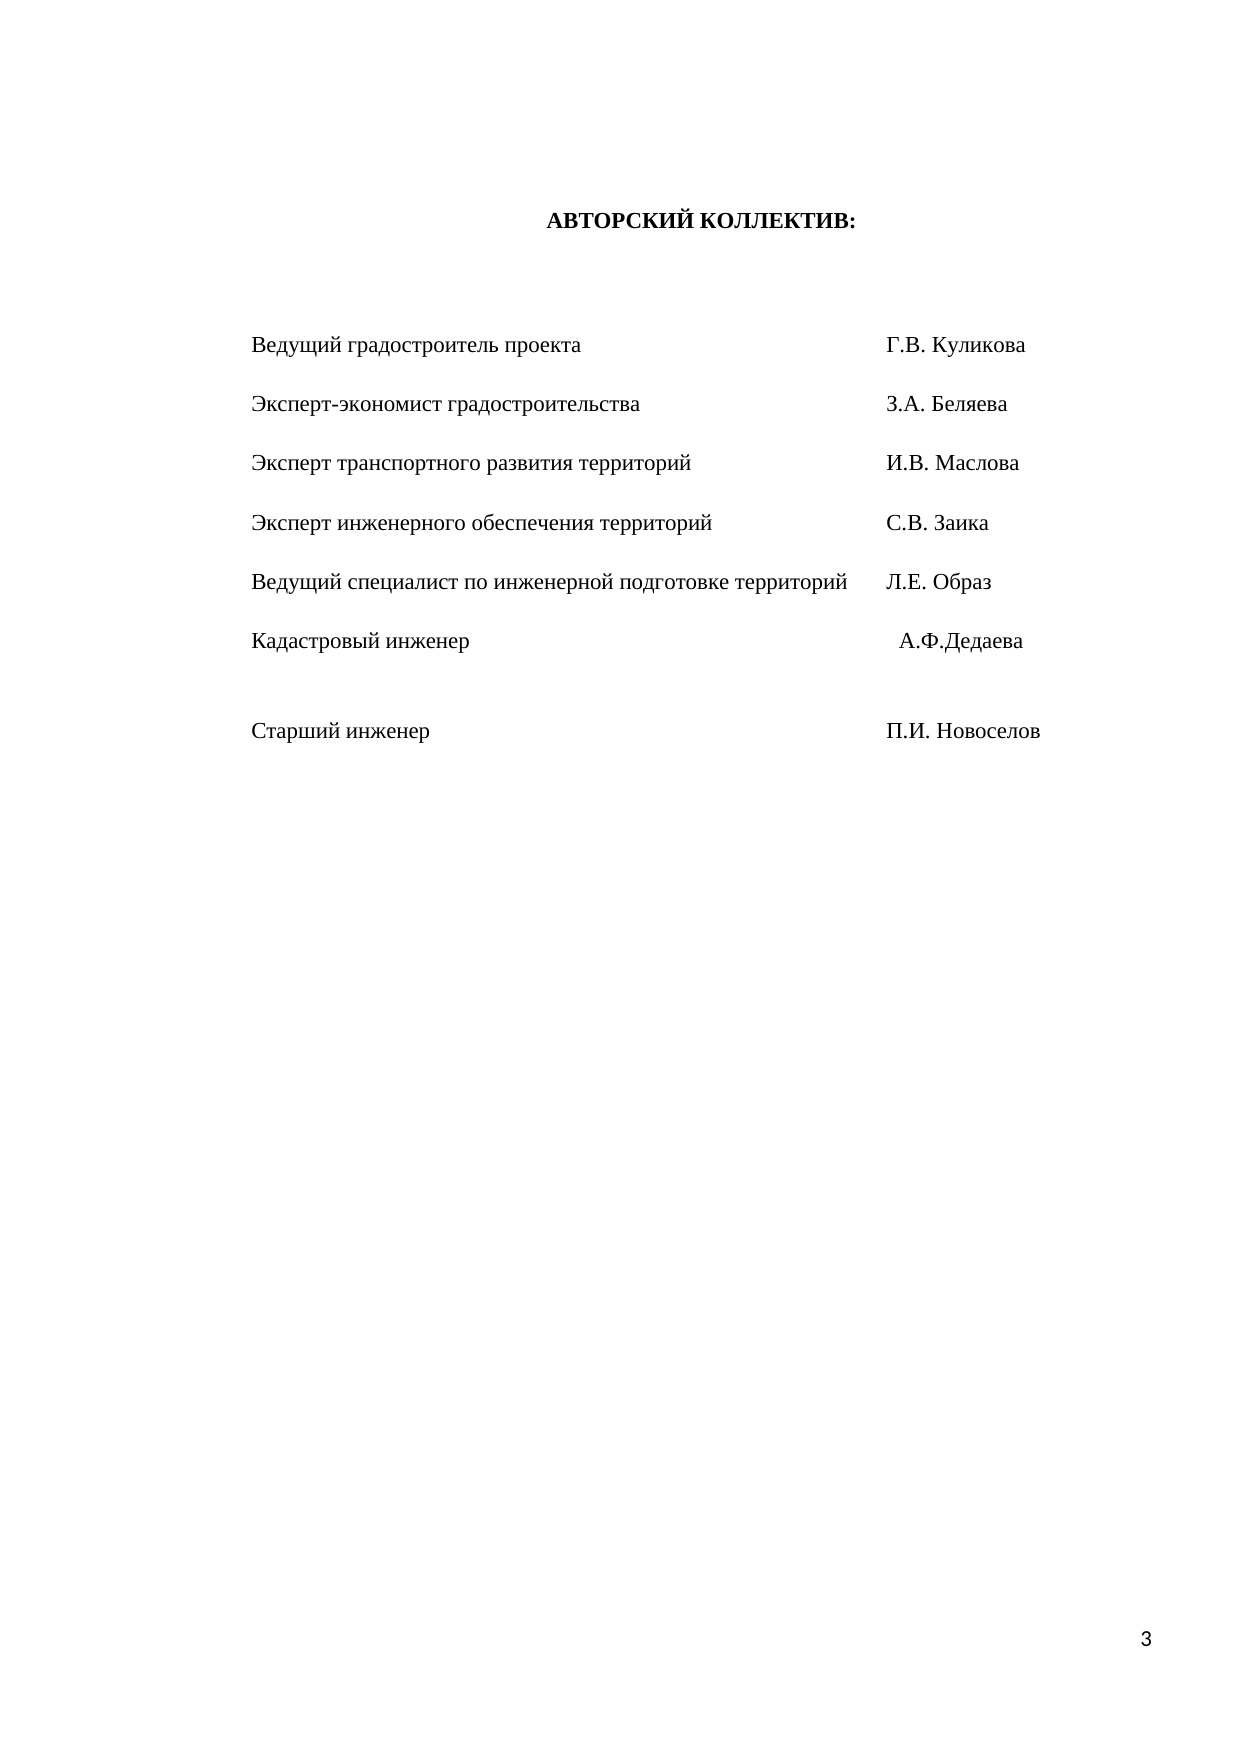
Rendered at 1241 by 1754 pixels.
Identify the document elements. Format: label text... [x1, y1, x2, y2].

text Ведущий специалист по инженерной подготовке территорий Л.Е. Образ [177, 568, 1152, 594]
text Эксперт транспортного развития территорий И.В. Маслова [177, 449, 1152, 476]
text Старший инженер П.И. Новоселов [177, 717, 1152, 743]
text Эксперт-экономист градостроительства З.А. Беляева [177, 390, 1152, 416]
text АВТОРСКИЙ КОЛЛЕКТИВ: [177, 207, 1152, 233]
text Эксперт инженерного обеспечения территорий С.В. Заика [177, 509, 1152, 535]
text Ведущий градостроитель проекта Г.В. Куликова [177, 331, 1152, 357]
text Кадастровый инженер А.Ф.Дедаева [177, 628, 1152, 654]
